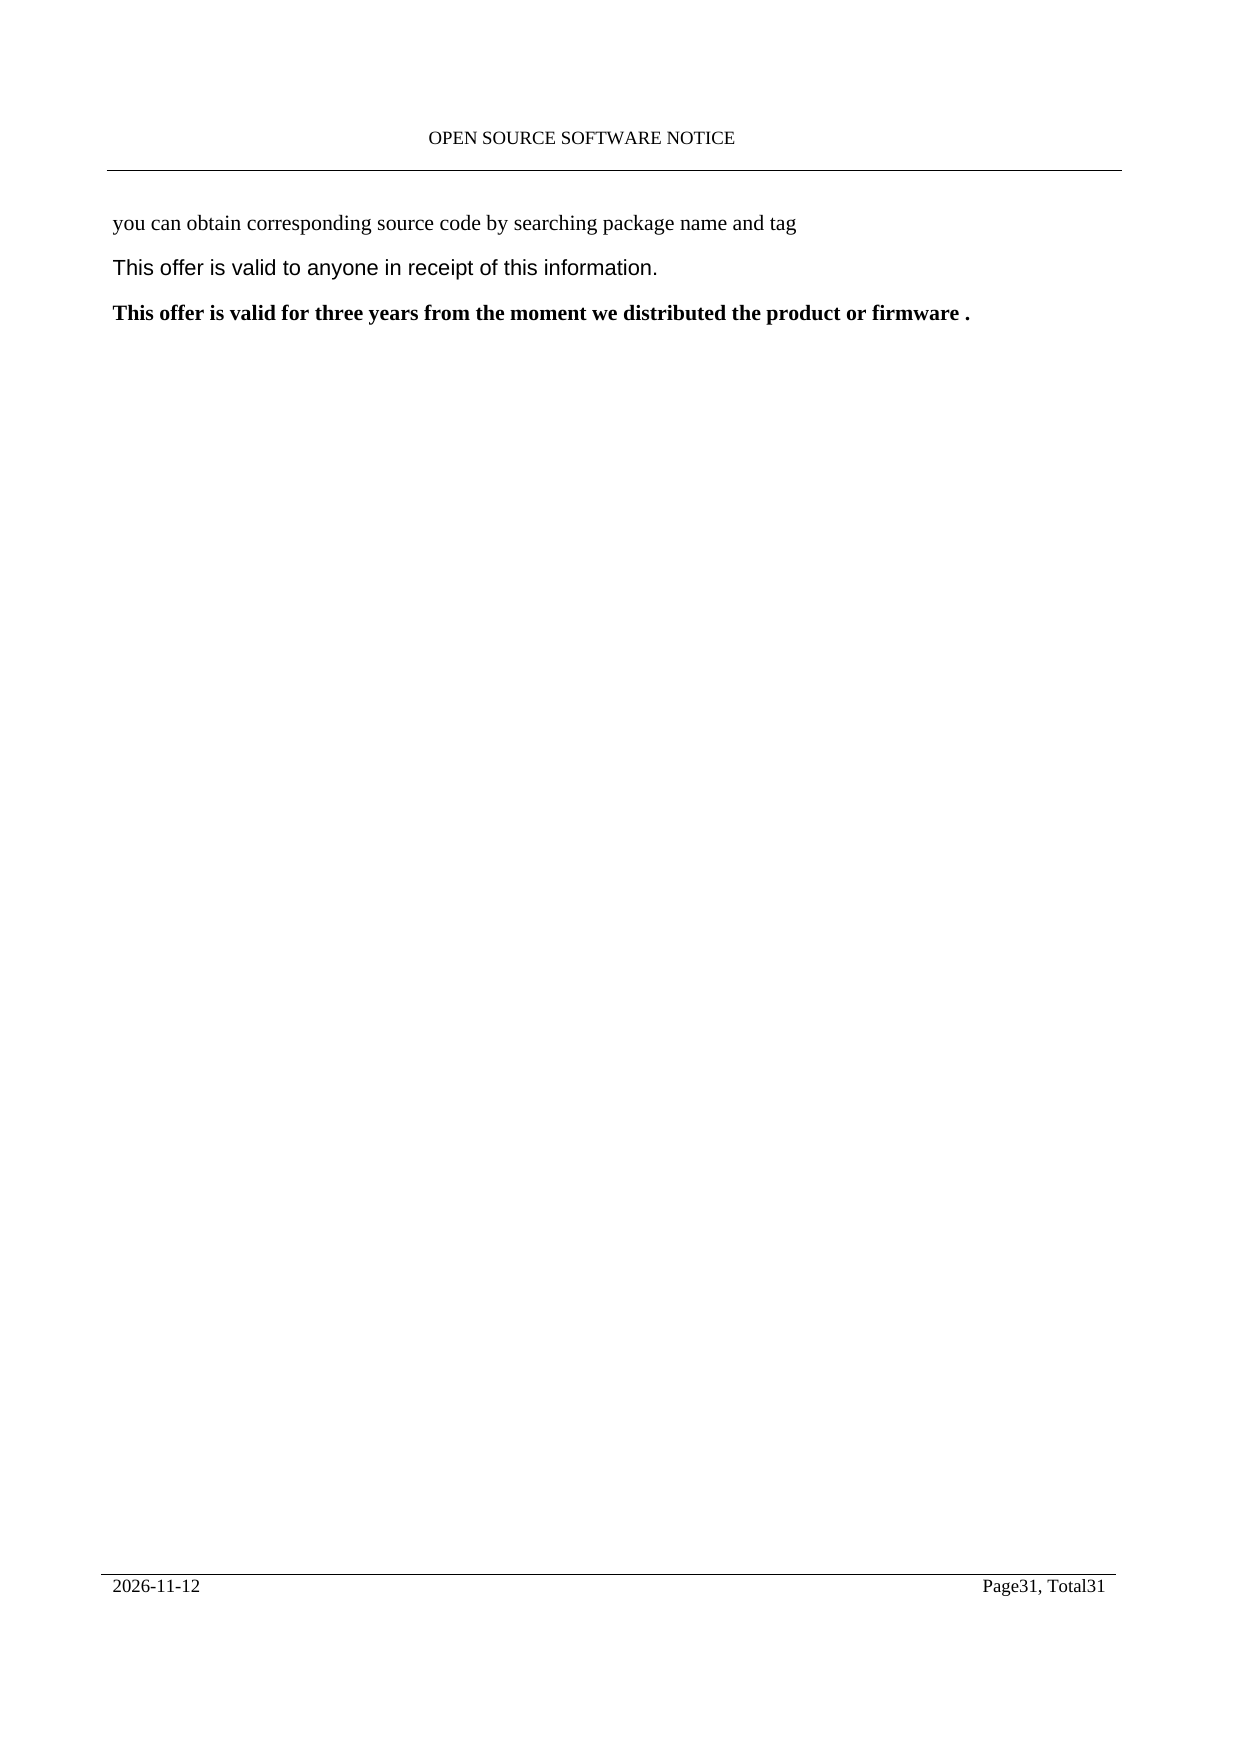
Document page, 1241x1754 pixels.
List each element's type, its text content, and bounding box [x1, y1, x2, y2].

text This offer is valid to anyone in receipt of this information. [112, 251, 1128, 284]
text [112, 206, 1128, 239]
text This offer is valid for three years from the moment we distributed the product or firmware . [112, 297, 1128, 329]
